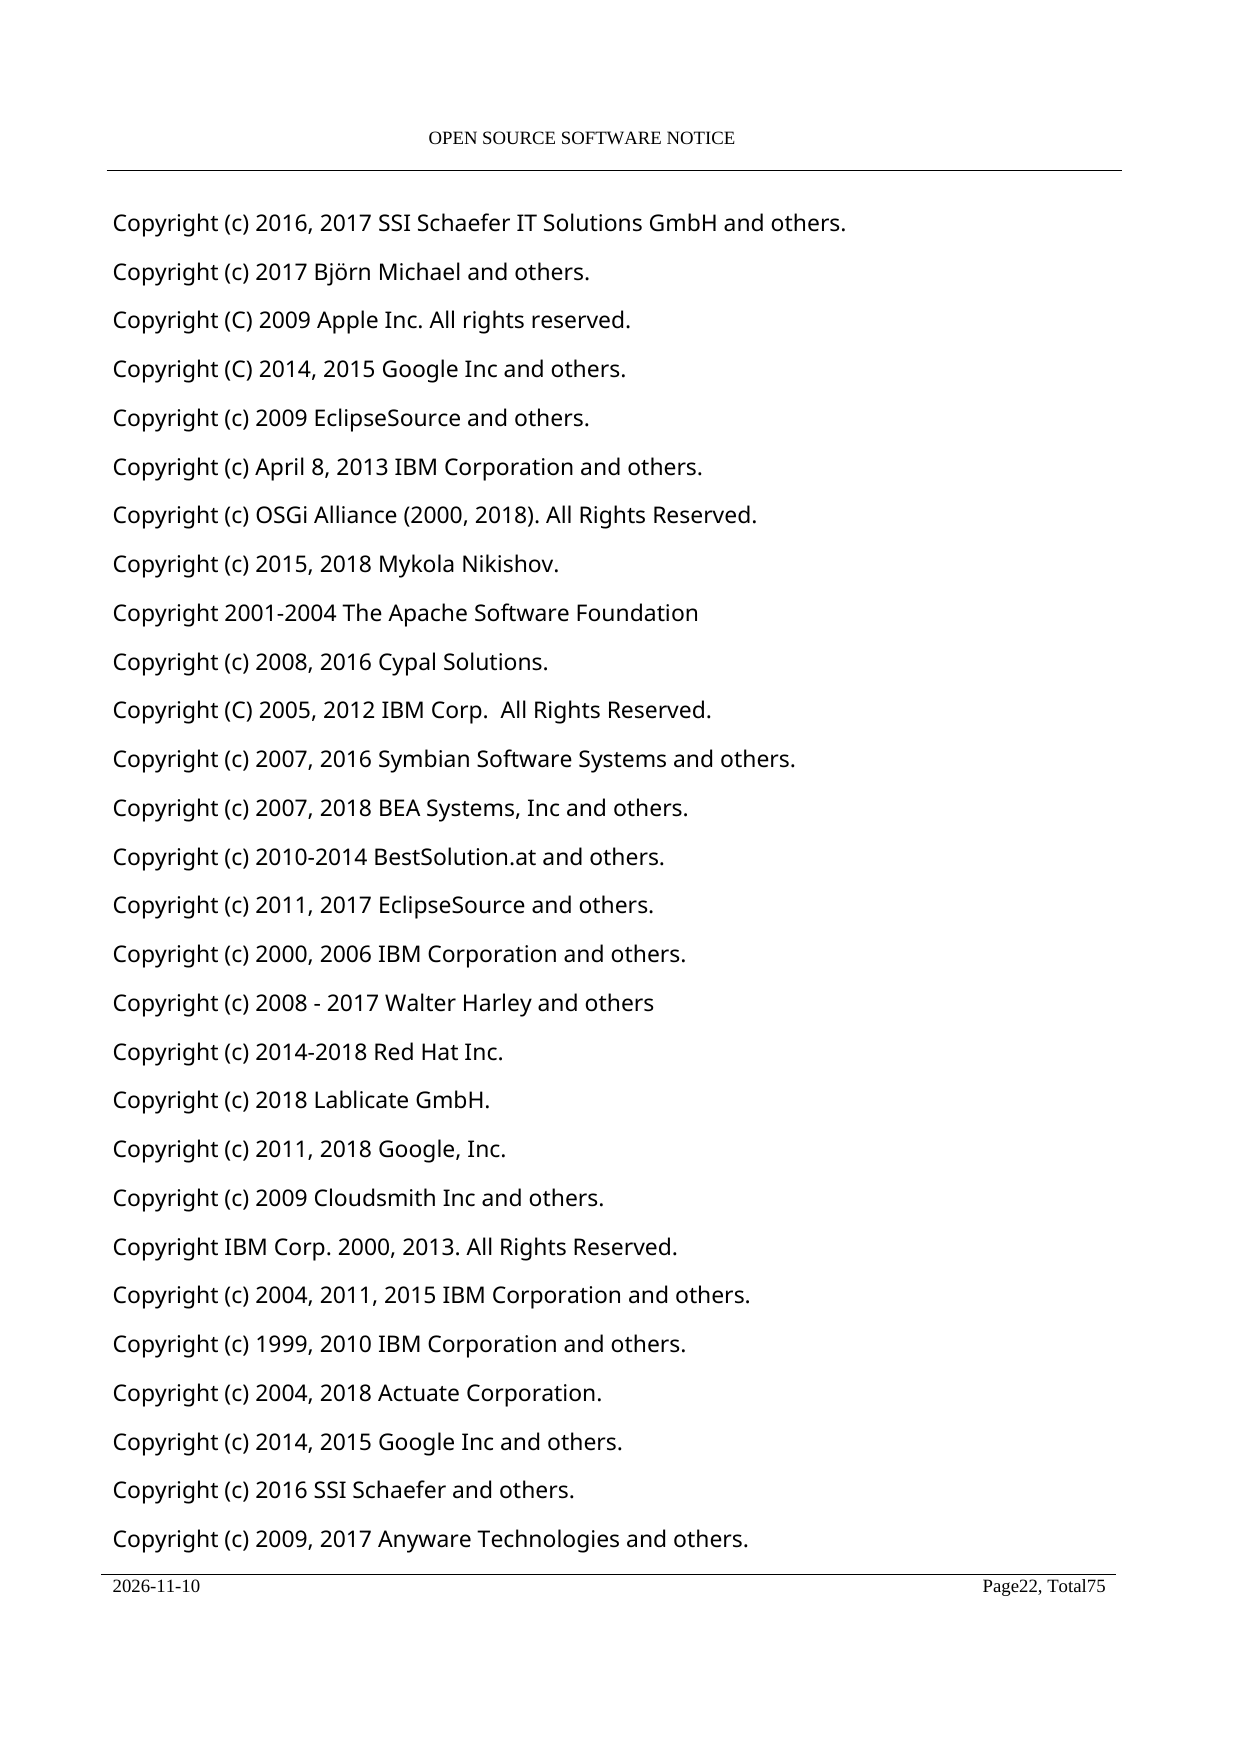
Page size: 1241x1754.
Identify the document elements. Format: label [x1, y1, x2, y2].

text [112, 206, 1128, 1555]
